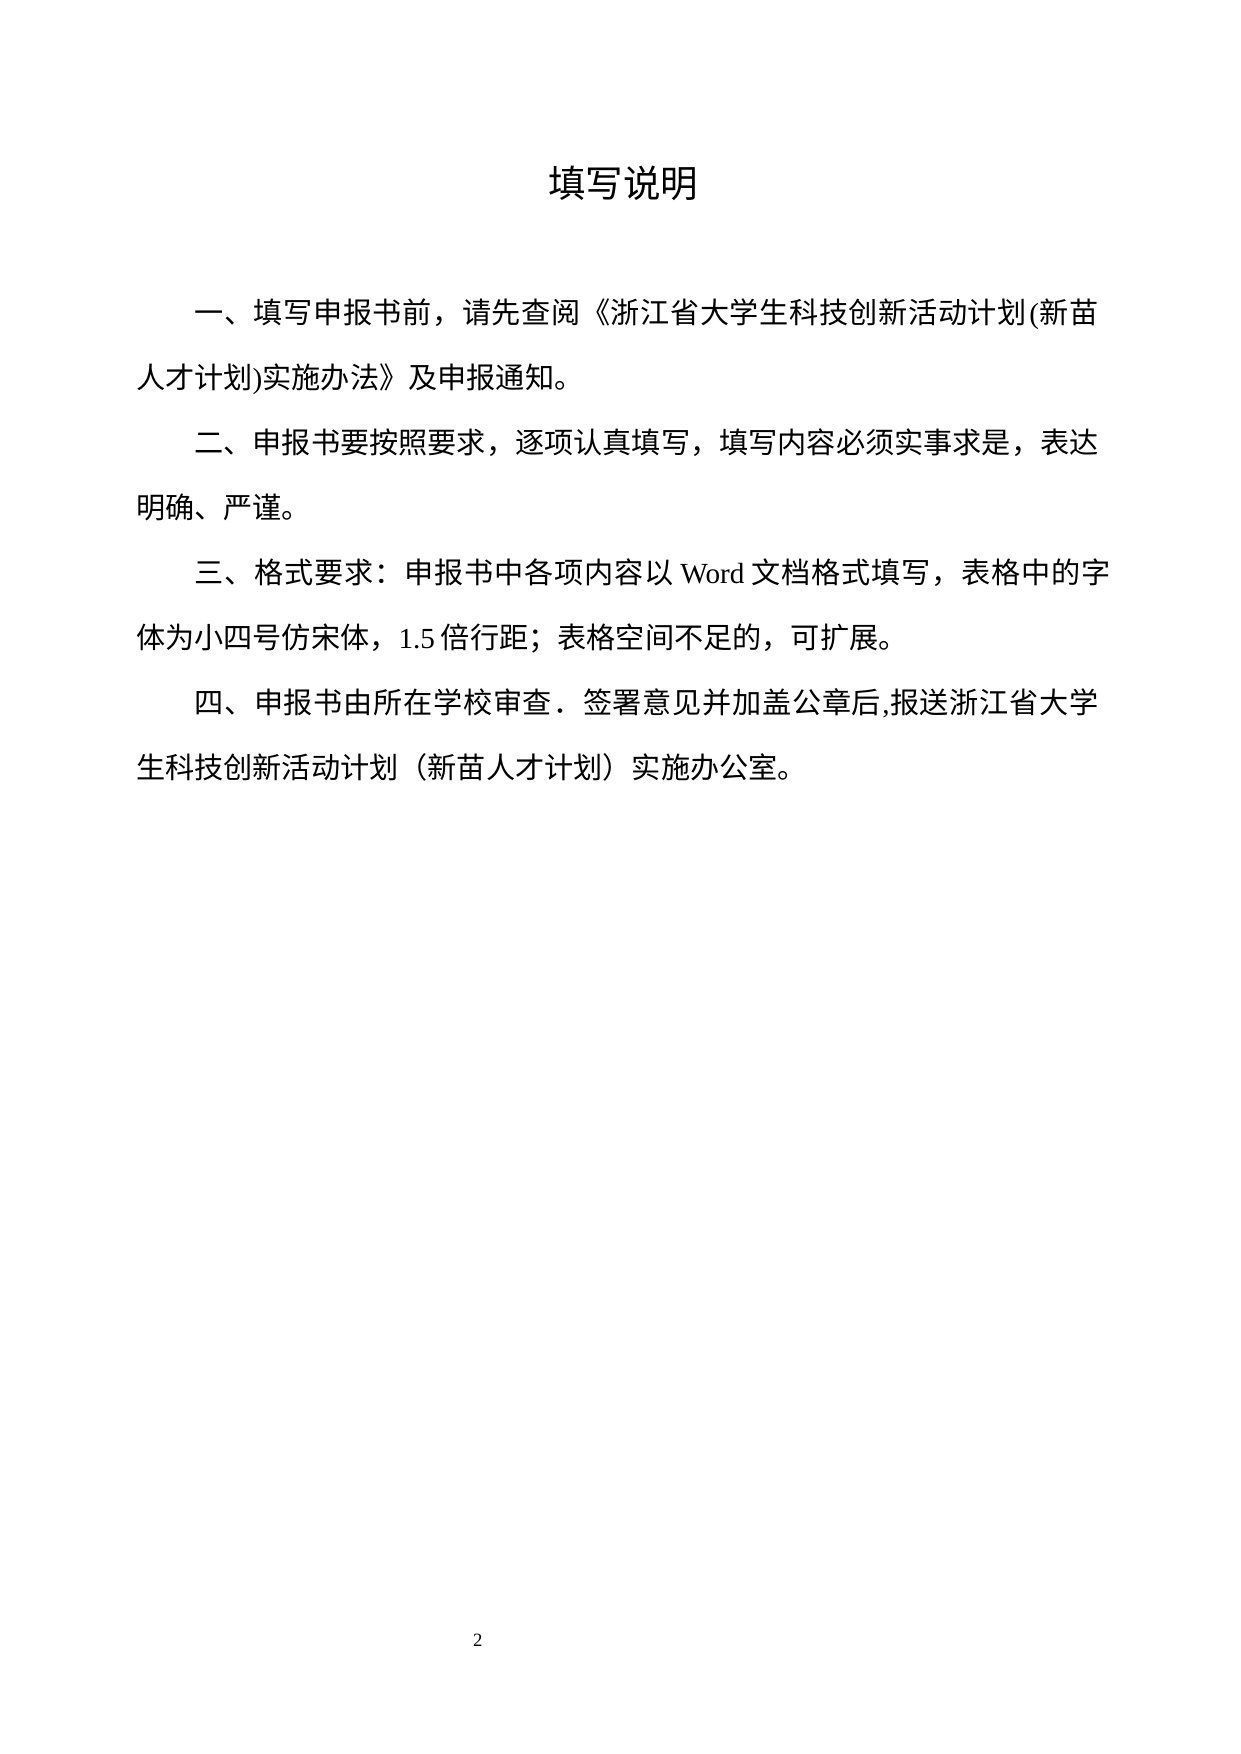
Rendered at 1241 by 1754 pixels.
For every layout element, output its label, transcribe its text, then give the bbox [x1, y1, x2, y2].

text 二、申报书要按照要求，逐项认真填写，填写内容必须实事求是，表达明确、严谨。 [136, 409, 1098, 539]
text 四、申报书由所在学校审查．签署意见并加盖公章后,报送浙江省大学生科技创新活动计划（新苗人才计划）实施办公室。 [136, 669, 1098, 799]
text 三、格式要求：申报书中各项内容以Word文档格式填写，表格中的字体为小四号仿宋体，1.5倍行距；表格空间不足的，可扩展。 [136, 539, 1110, 669]
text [136, 149, 1110, 214]
text 一、填写申报书前，请先查阅《浙江省大学生科技创新活动计划(新苗人才计划)实施办法》及申报通知。 [136, 279, 1098, 409]
